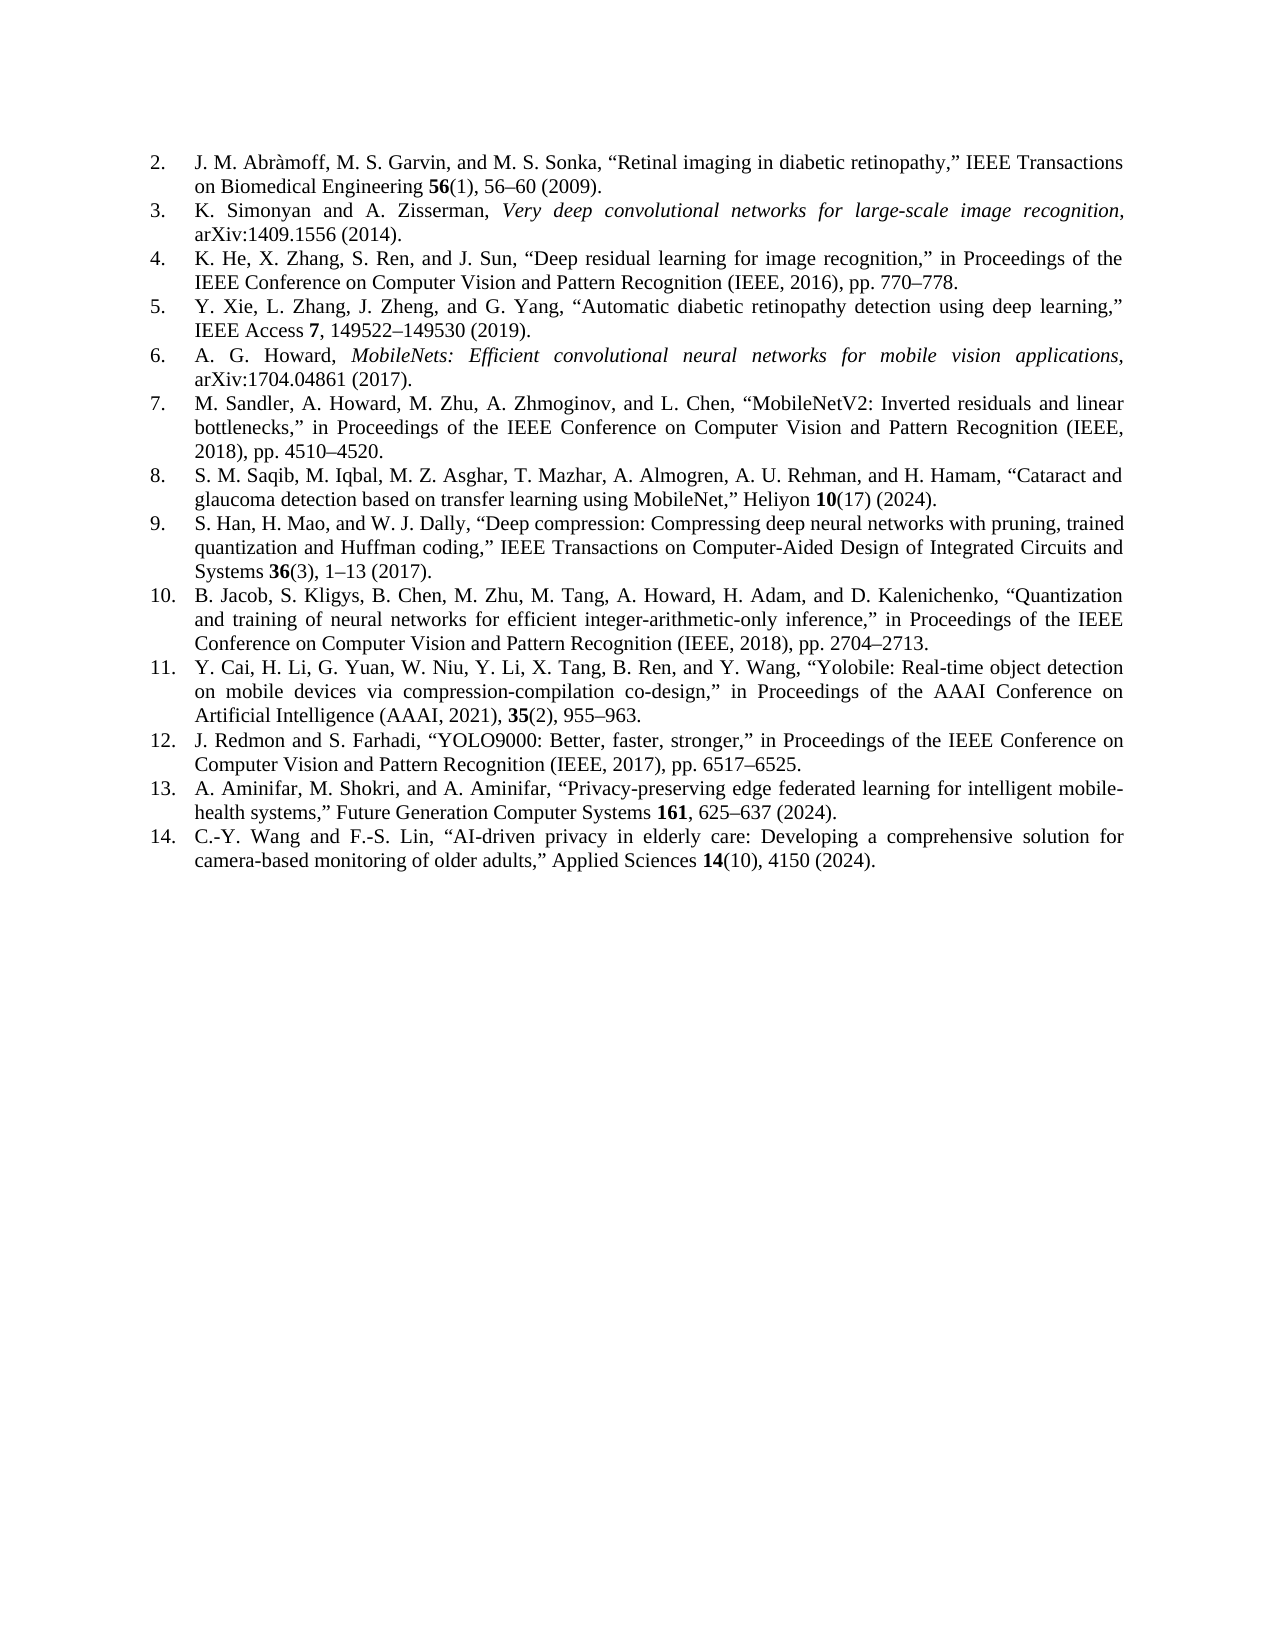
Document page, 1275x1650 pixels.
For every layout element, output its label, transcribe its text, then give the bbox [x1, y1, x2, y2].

text S. M. Saqib, M. Iqbal, M. Z. Asghar, T. Mazhar, A. Almogren, A. U. Rehman, and H. Hamam, “Cataract and glaucoma detection based on transfer learning using MobileNet,” Heliyon 10(17) (2024). [150, 463, 1125, 511]
text J. M. Abràmoff, M. S. Garvin, and M. S. Sonka, “Retinal imaging in diabetic retinopathy,” IEEE Transactions on Biomedical Engineering 56(1), 56–60 (2009). [150, 150, 1125, 198]
text J. Redmon and S. Farhadi, “YOLO9000: Better, faster, stronger,” in Proceedings of the IEEE Conference on Computer Vision and Pattern Recognition (IEEE, 2017), pp. 6517–6525. [150, 727, 1125, 776]
text A. G. Howard, MobileNets: Efficient convolutional neural networks for mobile vision applications, arXiv:1704.04861 (2017). [150, 342, 1125, 391]
text S. Han, H. Mao, and W. J. Dally, “Deep compression: Compressing deep neural networks with pruning, trained quantization and Huffman coding,” IEEE Transactions on Computer-Aided Design of Integrated Circuits and Systems 36(3), 1–13 (2017). [150, 511, 1125, 583]
text C.-Y. Wang and F.-S. Lin, “AI-driven privacy in elderly care: Developing a comprehensive solution for camera-based monitoring of older adults,” Applied Sciences 14(10), 4150 (2024). [150, 824, 1125, 872]
text K. Simonyan and A. Zisserman, Very deep convolutional networks for large-scale image recognition, arXiv:1409.1556 (2014). [150, 198, 1125, 246]
text M. Sandler, A. Howard, M. Zhu, A. Zhmoginov, and L. Chen, “MobileNetV2: Inverted residuals and linear bottlenecks,” in Proceedings of the IEEE Conference on Computer Vision and Pattern Recognition (IEEE, 2018), pp. 4510–4520. [150, 391, 1125, 463]
text B. Jacob, S. Kligys, B. Chen, M. Zhu, M. Tang, A. Howard, H. Adam, and D. Kalenichenko, “Quantization and training of neural networks for efficient integer-arithmetic-only inference,” in Proceedings of the IEEE Conference on Computer Vision and Pattern Recognition (IEEE, 2018), pp. 2704–2713. [150, 583, 1125, 655]
text Y. Xie, L. Zhang, J. Zheng, and G. Yang, “Automatic diabetic retinopathy detection using deep learning,” IEEE Access 7, 149522–149530 (2019). [150, 294, 1125, 342]
text A. Aminifar, M. Shokri, and A. Aminifar, “Privacy-preserving edge federated learning for intelligent mobile-health systems,” Future Generation Computer Systems 161, 625–637 (2024). [150, 776, 1125, 824]
text K. He, X. Zhang, S. Ren, and J. Sun, “Deep residual learning for image recognition,” in Proceedings of the IEEE Conference on Computer Vision and Pattern Recognition (IEEE, 2016), pp. 770–778. [150, 246, 1125, 294]
text Y. Cai, H. Li, G. Yuan, W. Niu, Y. Li, X. Tang, B. Ren, and Y. Wang, “Yolobile: Real-time object detection on mobile devices via compression-compilation co-design,” in Proceedings of the AAAI Conference on Artificial Intelligence (AAAI, 2021), 35(2), 955–963. [150, 655, 1125, 727]
